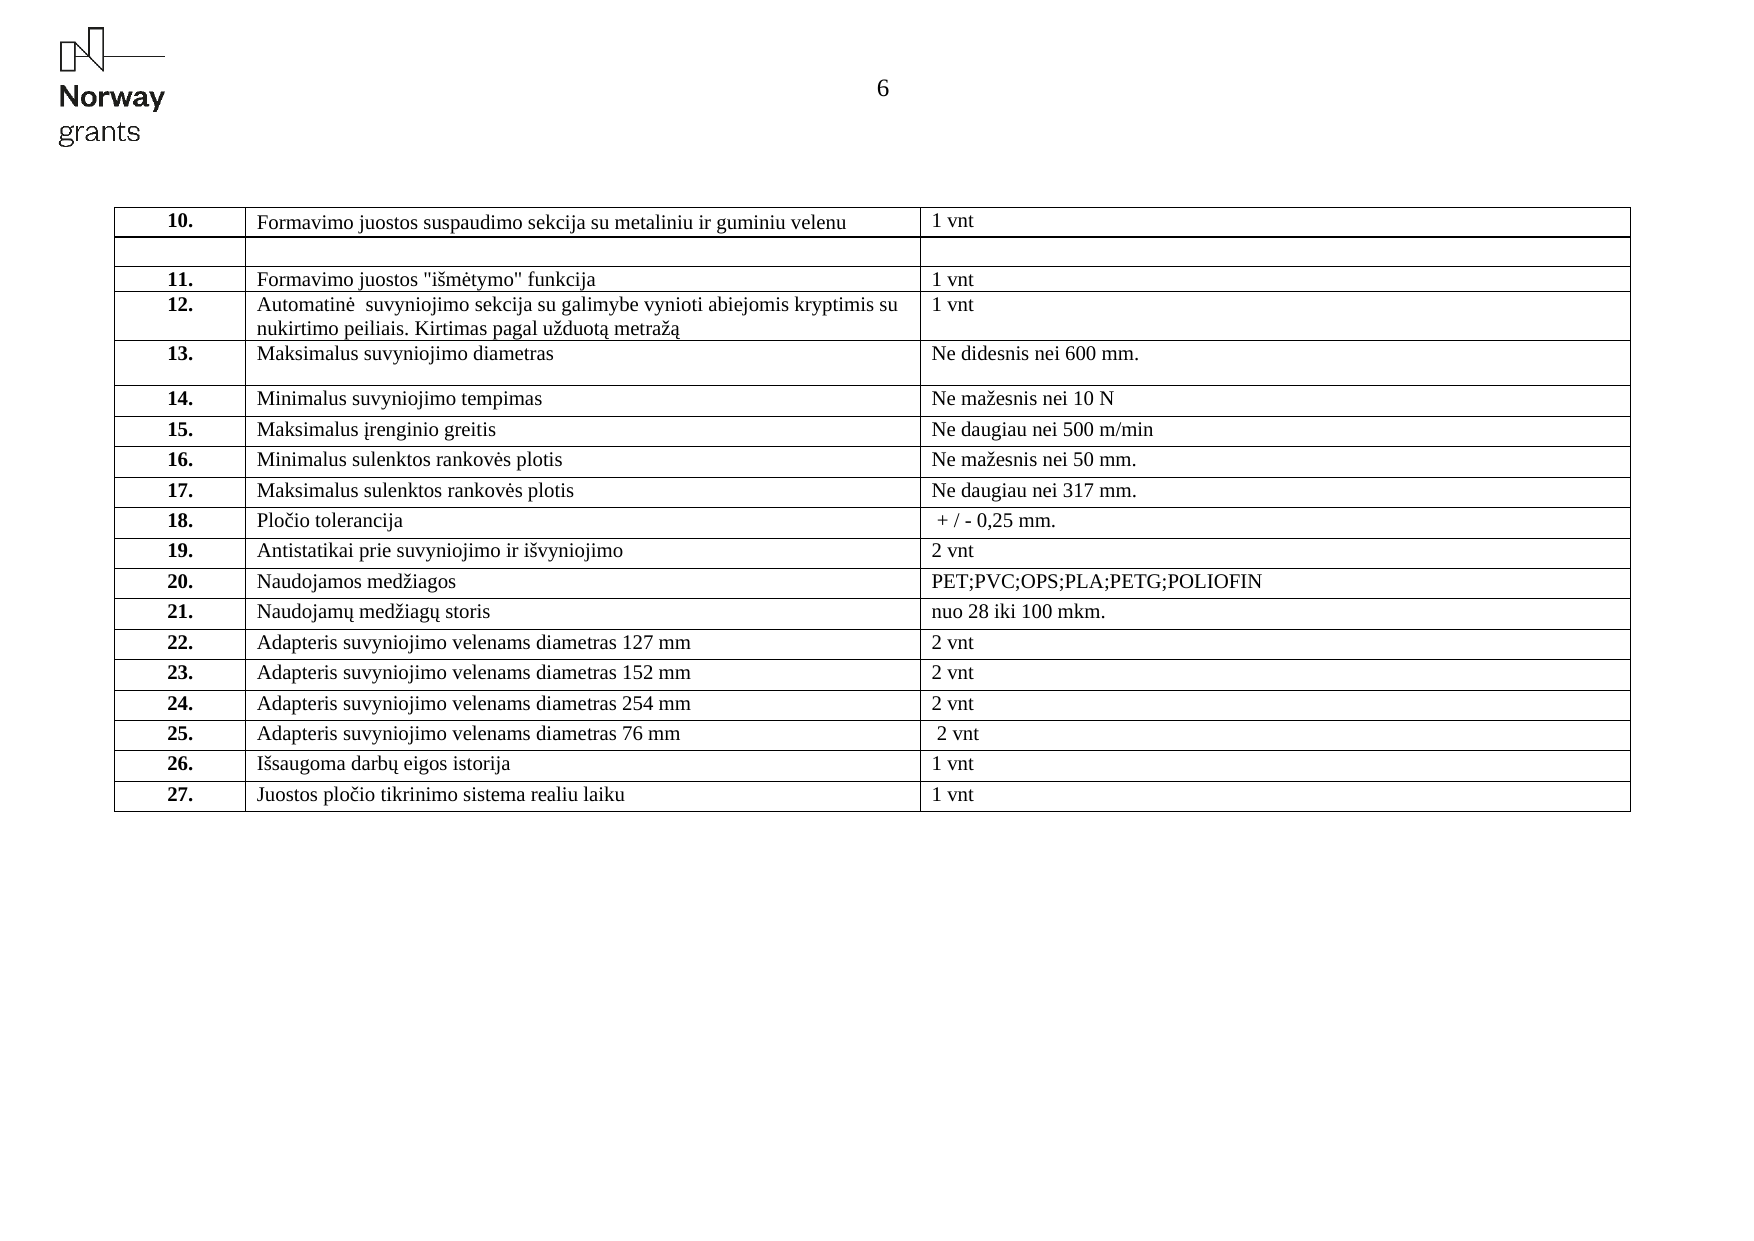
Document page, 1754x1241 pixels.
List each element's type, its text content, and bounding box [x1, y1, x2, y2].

table_cell 20. [115, 569, 245, 598]
table_cell 24. [115, 691, 245, 720]
table_cell 12. [115, 292, 245, 340]
table_cell Maksimalus sulenktos rankovės plotis [246, 478, 920, 507]
table_cell 1 vnt [921, 782, 1630, 811]
table_cell 1 vnt [921, 292, 1630, 340]
table_cell nuo 28 iki 100 mkm. [921, 599, 1630, 629]
table_cell [115, 238, 245, 266]
table_cell Ne daugiau nei 500 m/min [921, 417, 1630, 446]
table_cell Minimalus suvyniojimo tempimas [246, 386, 920, 416]
table_cell Minimalus sulenktos rankovės plotis [246, 447, 920, 477]
table_cell Ne mažesnis nei 10 N [921, 386, 1630, 416]
table_cell 1 vnt [921, 751, 1630, 781]
table_cell 2 vnt [921, 630, 1630, 659]
table_cell 14. [115, 386, 245, 416]
table_cell Adapteris suvyniojimo velenams diametras 152 mm [246, 660, 920, 689]
table_cell 21. [115, 599, 245, 629]
table_cell Maksimalus įrenginio greitis [246, 417, 920, 446]
table_cell [921, 238, 1630, 266]
table_cell 26. [115, 751, 245, 781]
table_cell Maksimalus suvyniojimo diametras [246, 341, 920, 385]
table_cell Išsaugoma darbų eigos istorija [246, 751, 920, 781]
table_cell Adapteris suvyniojimo velenams diametras 76 mm [246, 721, 920, 750]
table_cell Pločio tolerancija [246, 508, 920, 537]
table_cell Adapteris suvyniojimo velenams diametras 254 mm [246, 691, 920, 720]
table_cell Antistatikai prie suvyniojimo ir išvyniojimo [246, 539, 920, 568]
table_cell Automatinė suvyniojimo sekcija su galimybe vynioti abiejomis kryptimis su nukirtimo peiliais. Kirtimas pagal užduotą metražą [246, 292, 920, 340]
table_cell Adapteris suvyniojimo velenams diametras 127 mm [246, 630, 920, 659]
table_cell 1 vnt [921, 208, 1630, 236]
table_cell 2 vnt [921, 539, 1630, 568]
table_cell 18. [115, 508, 245, 537]
table_cell Ne daugiau nei 317 mm. [921, 478, 1630, 507]
table_cell 13. [115, 341, 245, 385]
table_cell 2 vnt [921, 721, 1630, 750]
table_cell 11. [115, 267, 245, 291]
table_cell 16. [115, 447, 245, 477]
table_cell 27. [115, 782, 245, 811]
table_cell 1 vnt [921, 267, 1630, 291]
picture [58, 27, 165, 147]
table_cell Formavimo juostos suspaudimo sekcija su metaliniu ir guminiu velenu [246, 208, 920, 236]
table_cell 22. [115, 630, 245, 659]
table_cell + / - 0,25 mm. [921, 508, 1630, 537]
table_cell Ne didesnis nei 600 mm. [921, 341, 1630, 385]
table_cell Juostos pločio tikrinimo sistema realiu laiku [246, 782, 920, 811]
table_cell Ne mažesnis nei 50 mm. [921, 447, 1630, 477]
table_cell 19. [115, 539, 245, 568]
table_cell 25. [115, 721, 245, 750]
table_cell Naudojamos medžiagos [246, 569, 920, 598]
table_cell 17. [115, 478, 245, 507]
table_cell 2 vnt [921, 660, 1630, 689]
table_cell 2 vnt [921, 691, 1630, 720]
table_cell 10. [115, 208, 245, 236]
table_cell [246, 238, 920, 266]
table_cell 23. [115, 660, 245, 689]
table_cell 15. [115, 417, 245, 446]
table_cell Naudojamų medžiagų storis [246, 599, 920, 629]
table_cell Formavimo juostos "išmėtymo" funkcija [246, 267, 920, 291]
table_cell PET;PVC;OPS;PLA;PETG;POLIOFIN [921, 569, 1630, 598]
